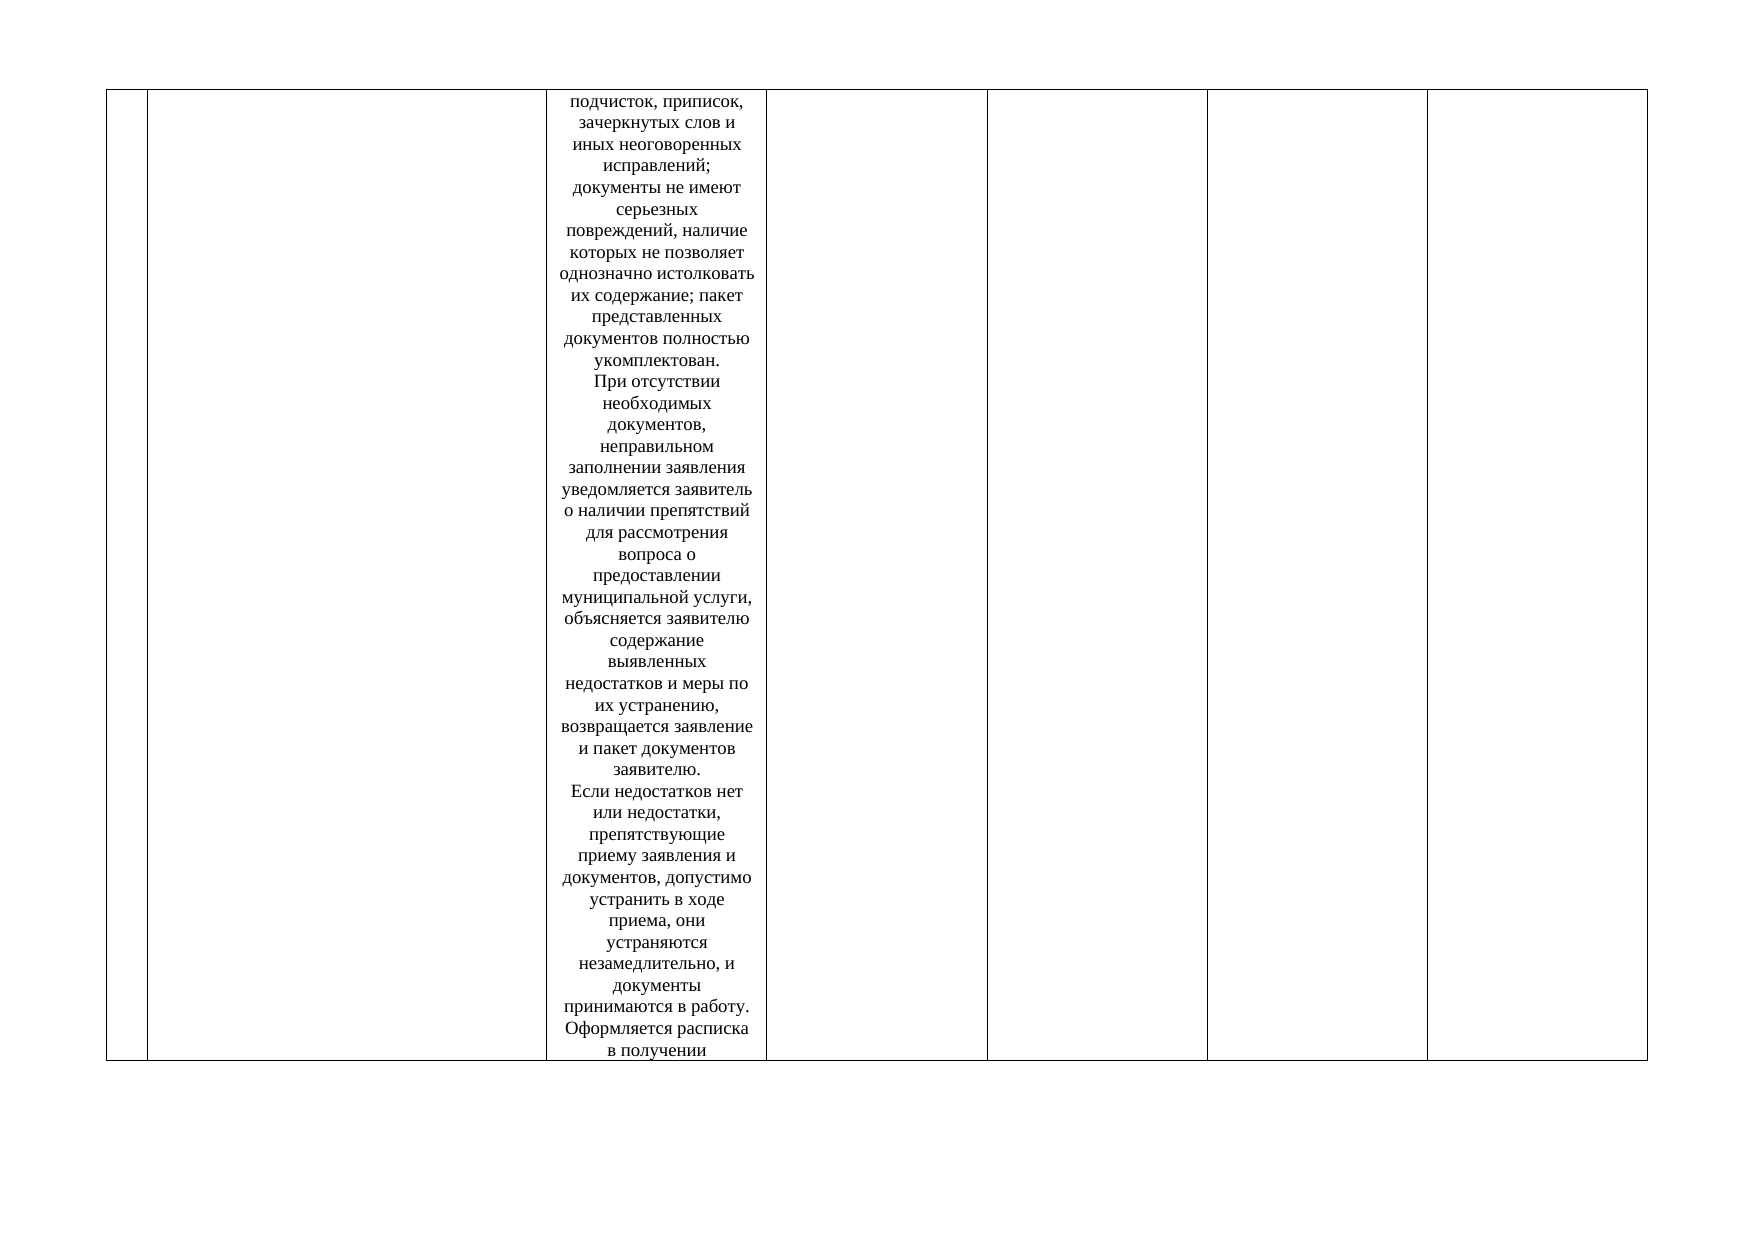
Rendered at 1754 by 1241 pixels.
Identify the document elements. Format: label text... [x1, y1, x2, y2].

table_cell - [1428, 90, 1647, 1060]
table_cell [148, 90, 546, 1060]
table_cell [1208, 90, 1427, 1060]
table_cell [988, 90, 1207, 1060]
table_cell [547, 90, 766, 1060]
table_cell 1 [107, 90, 147, 1060]
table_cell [767, 90, 987, 1060]
